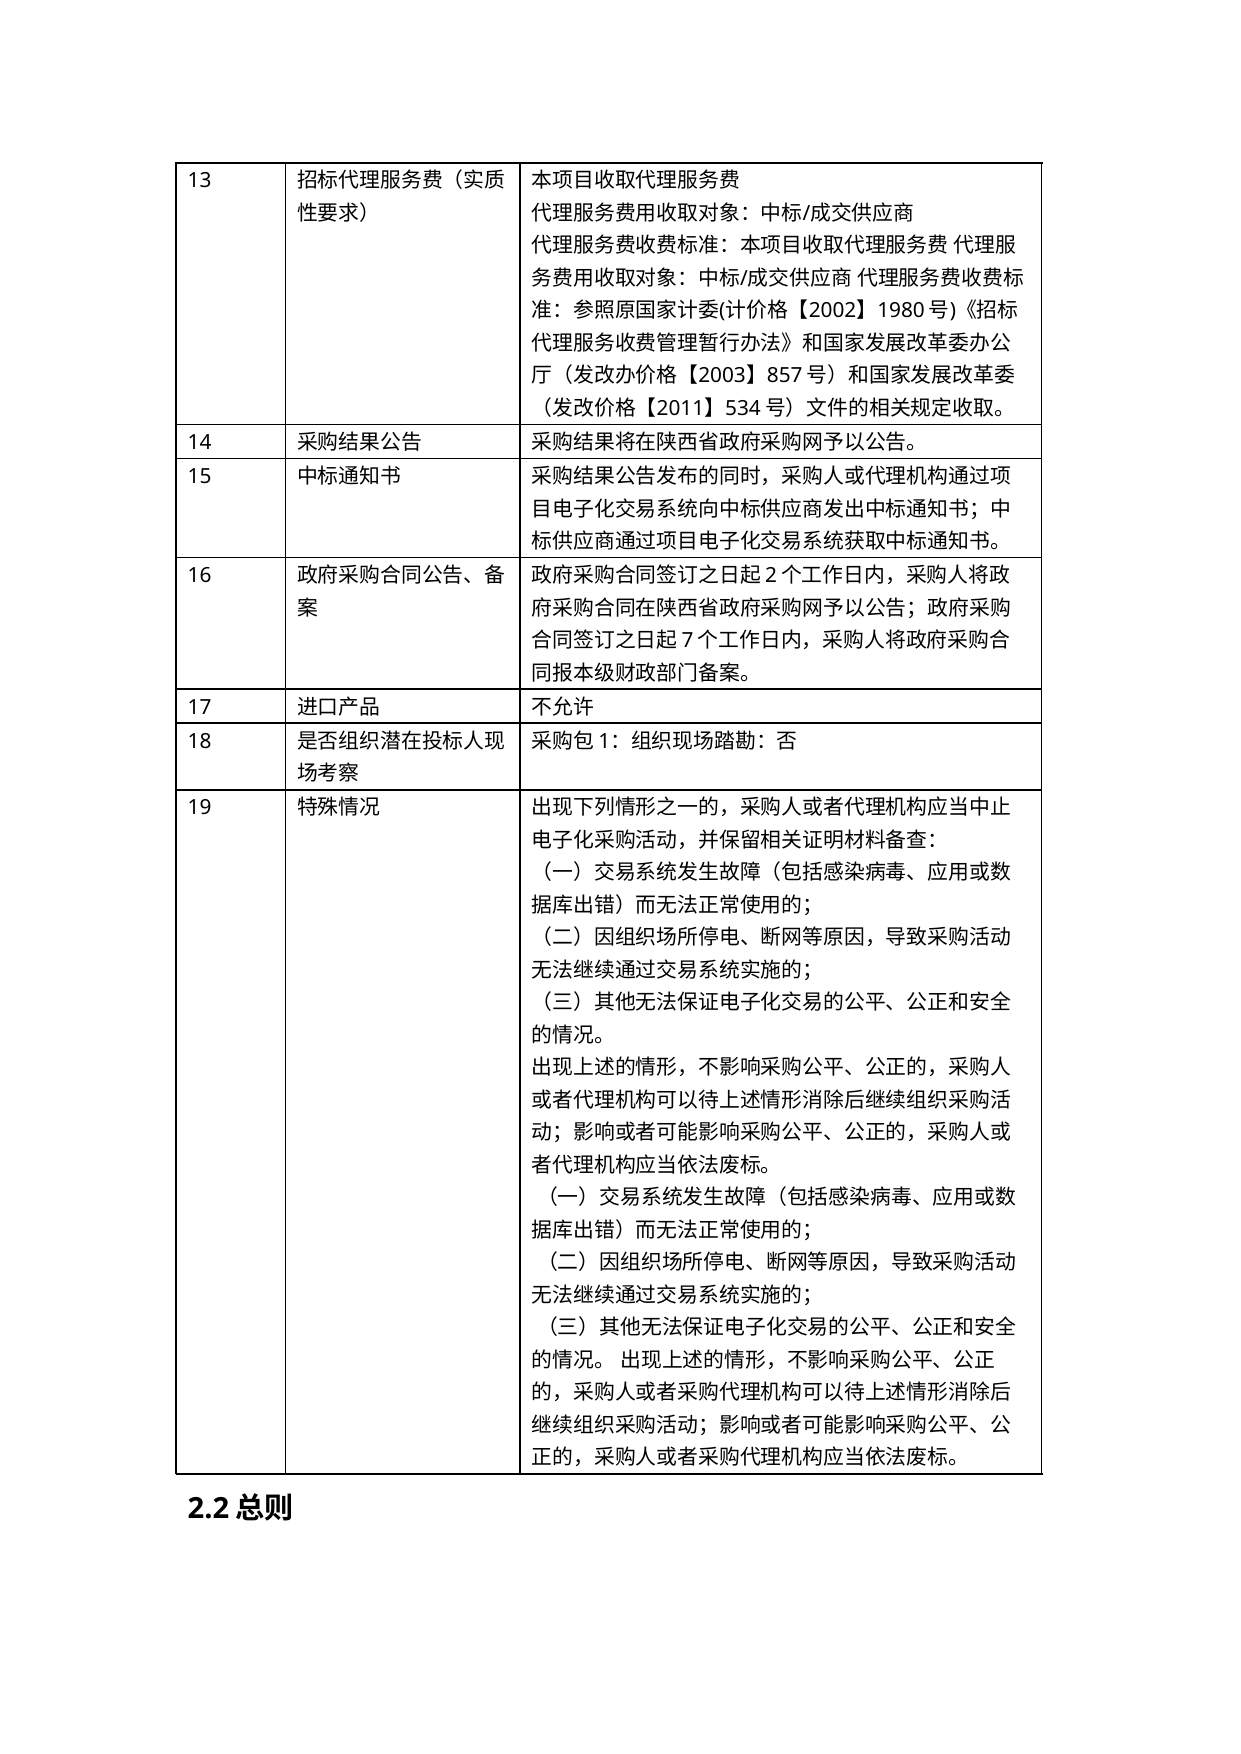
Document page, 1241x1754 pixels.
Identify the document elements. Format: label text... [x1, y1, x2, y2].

table_cell 特殊情况 [286, 791, 519, 1473]
table_cell 进口产品 [286, 690, 519, 722]
table_cell 15 [177, 459, 285, 557]
table_cell 是否组织潜在投标人现场考察 [286, 724, 519, 789]
table_cell 本项目收取代理服务费 代理服务费用收取对象：中标/成交供应商 代理服务费收费标准：本项目收取代理服务费 代理服务费用收取对象：中标/成交供应商 代理服务费收费标准：参照原国家计委(计价格【2002】1980号)《招标代理服务收费管理暂行办法》和国家发展改革委办公厅（发改办价格【2003】857号）和国家发展改革委（发改价格【2011】534号）文件的相关规定收取。 [521, 164, 1041, 423]
table_cell 采购结果公告发布的同时，采购人或代理机构通过项目电子化交易系统向中标供应商发出中标通知书；中标供应商通过项目电子化交易系统获取中标通知书。 [521, 459, 1041, 557]
table_cell 政府采购合同签订之日起2个工作日内，采购人将政府采购合同在陕西省政府采购网予以公告；政府采购合同签订之日起7个工作日内，采购人将政府采购合同报本级财政部门备案。 [521, 558, 1041, 688]
table_cell 采购包1：组织现场踏勘：否 [521, 724, 1041, 789]
table_cell 采购结果公告 [286, 425, 519, 458]
table_cell 16 [177, 558, 285, 688]
table_cell 不允许 [521, 690, 1041, 722]
text 2.2总则 [187, 1474, 1053, 1539]
table_cell 13 [177, 164, 285, 423]
table_cell 出现下列情形之一的，采购人或者代理机构应当中止电子化采购活动，并保留相关证明材料备查： （一）交易系统发生故障（包括感染病毒、应用或数据库出错）而无法正常使用的； （二）因组织场所停电、断网等原因，导致采购活动无法继续通过交易系统实施的； （三）其他无法保证电子化交易的公平、公正和安全的情况。 出现上述的情形，不影响采购公平、公正的，采购人或者代理机构可以待上述情形消除后继续组织采购活动；影响或者可能影响采购公平、公正的，采购人或者代理机构应当依法废标。 （一）交易系统发生故障（包括感染病毒、应用或数据库出错）而无法正常使用的； （二）因组织场所停电、断网等原因，导致采购活动无法继续通过交易系统实施的； （三）其他无法保证电子化交易的公平、公正和安全的情况。 出现上述的情形，不影响采购公平、公正的，采购人或者采购代理机构可以待上述情形消除后继续组织采购活动；影响或者可能影响采购公平、公正的，采购人或者采购代理机构应当依法废标。 [521, 791, 1041, 1473]
table_cell 招标代理服务费（实质性要求） [286, 164, 519, 423]
table_cell 政府采购合同公告、备案 [286, 558, 519, 688]
table_cell 采购结果将在陕西省政府采购网予以公告。 [521, 425, 1041, 458]
table_cell 18 [177, 724, 285, 789]
table_cell 19 [177, 791, 285, 1473]
table_cell 14 [177, 425, 285, 458]
table_cell 17 [177, 690, 285, 722]
table_cell 中标通知书 [286, 459, 519, 557]
